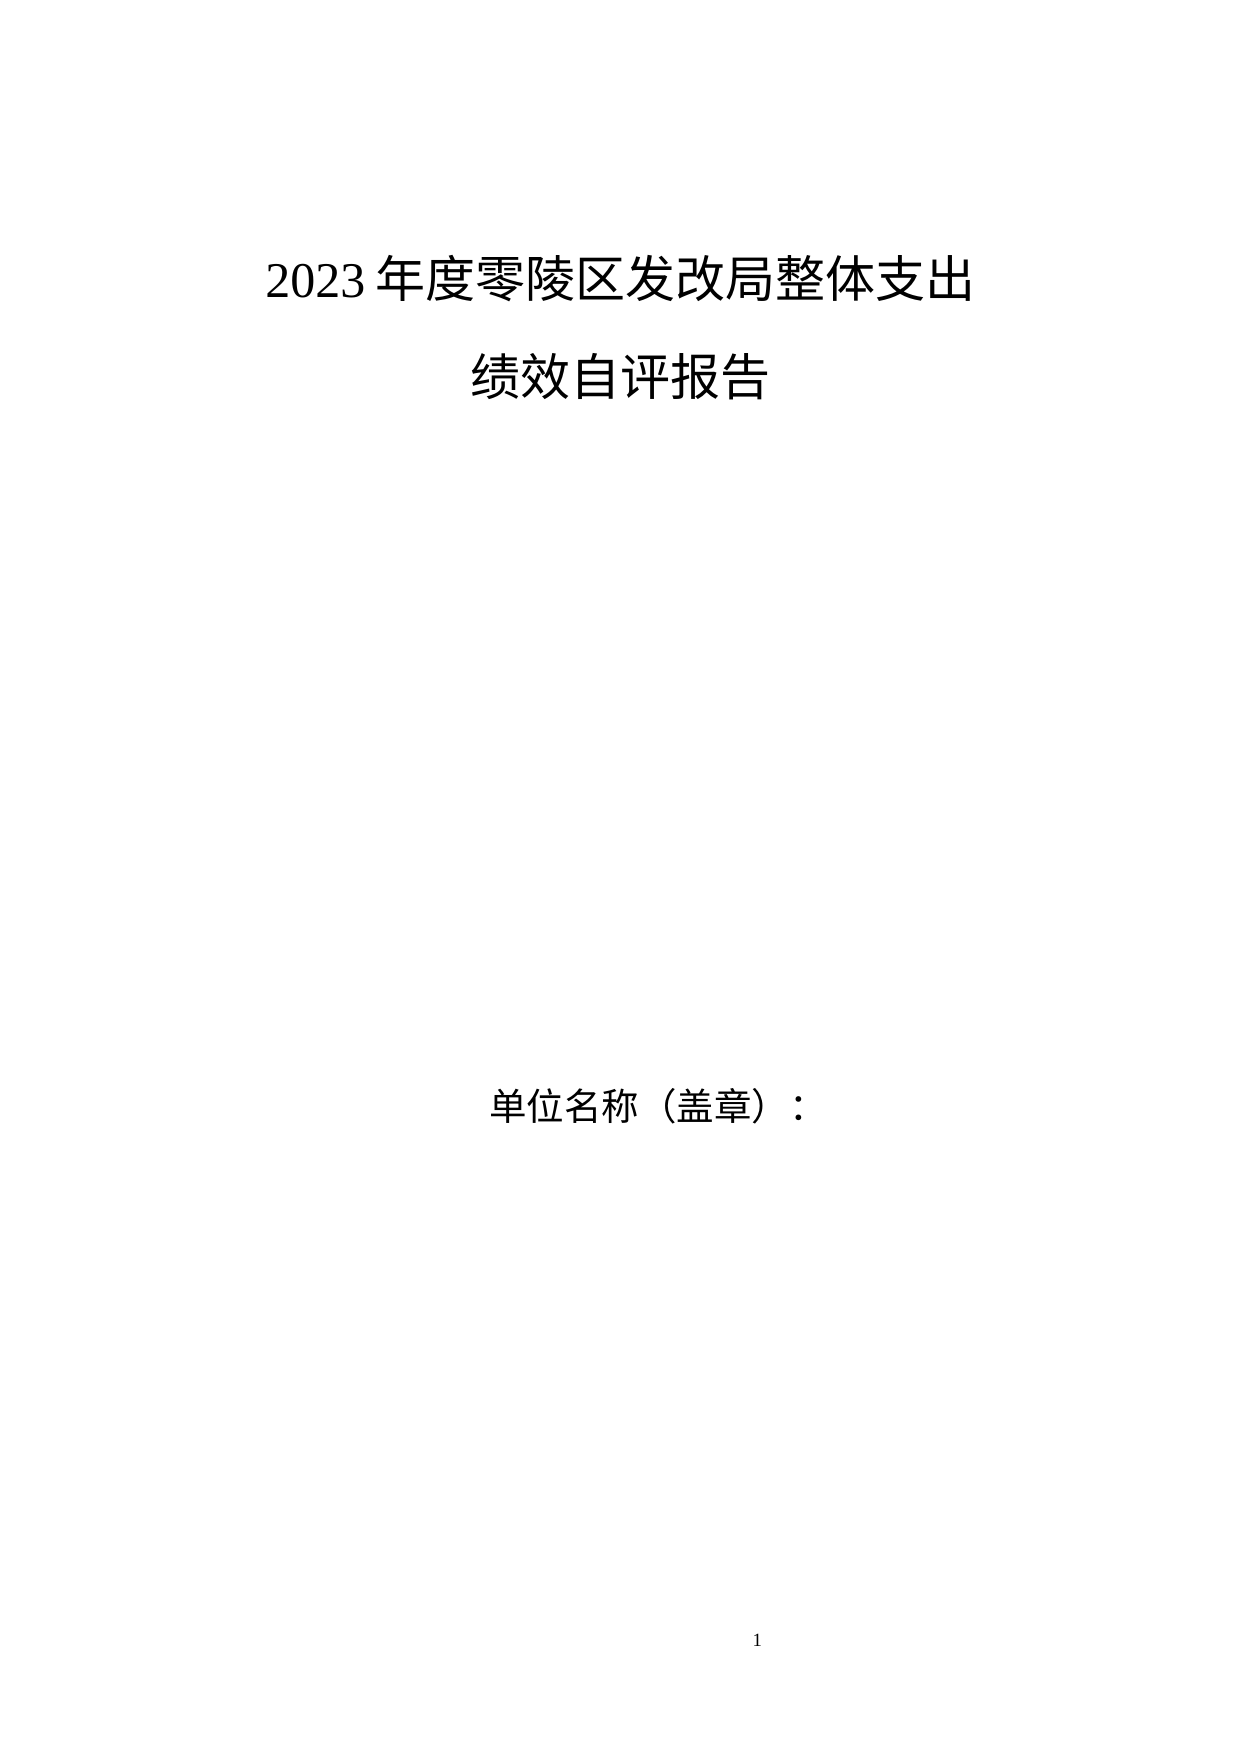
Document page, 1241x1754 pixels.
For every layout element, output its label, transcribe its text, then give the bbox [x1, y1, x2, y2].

text 2023年度零陵区发改局整体支出 [187, 227, 1053, 324]
text 单位名称（盖章）： [187, 1072, 1053, 1137]
text 绩效自评报告 [187, 324, 1053, 422]
